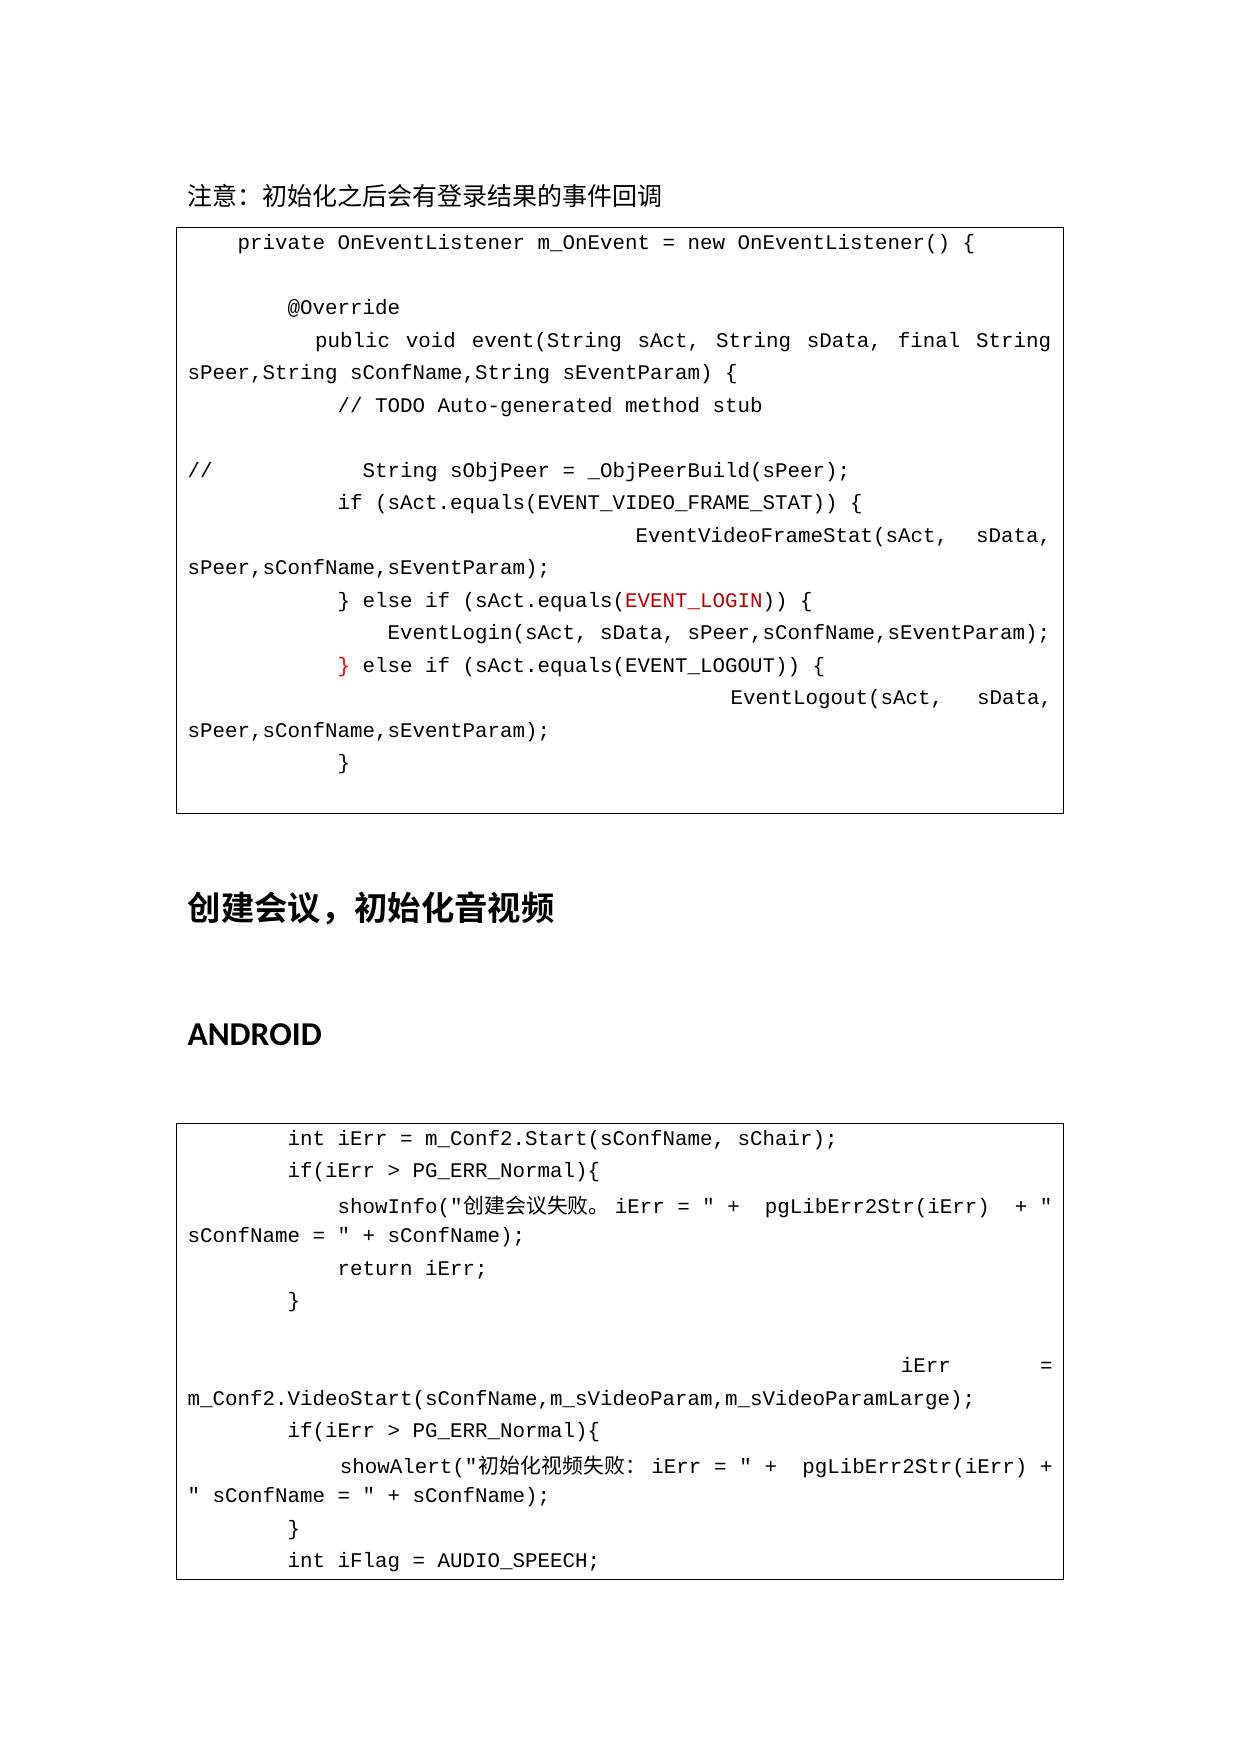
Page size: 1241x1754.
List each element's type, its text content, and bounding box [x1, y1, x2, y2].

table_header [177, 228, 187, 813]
text 注意：初始化之后会有登录结果的事件回调 [187, 162, 1053, 227]
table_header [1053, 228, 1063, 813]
subtitle 创建会议，初始化音视频 [187, 874, 1053, 939]
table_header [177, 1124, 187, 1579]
subtitle ANDROID [187, 1001, 1053, 1066]
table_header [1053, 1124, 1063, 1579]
